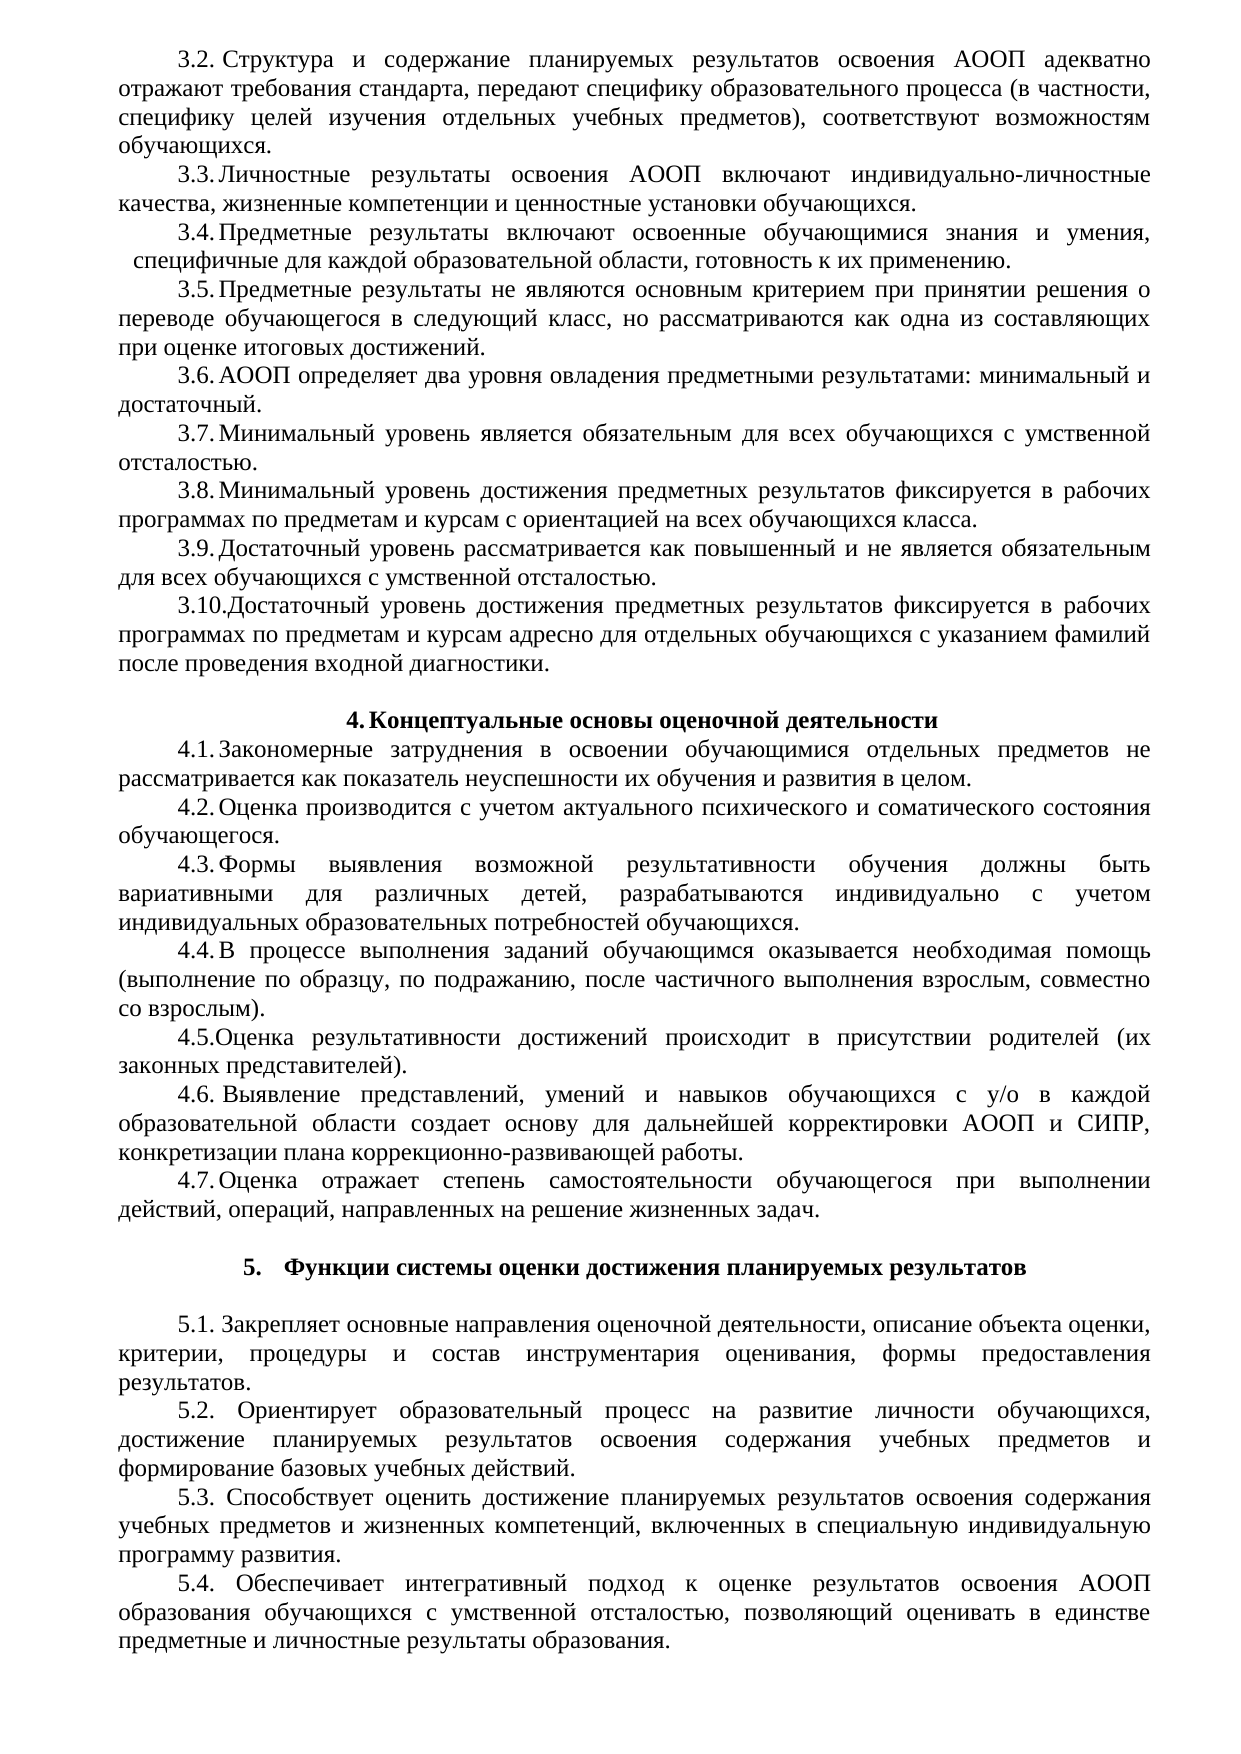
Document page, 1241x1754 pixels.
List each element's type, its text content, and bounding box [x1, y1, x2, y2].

text 5.1. Закрепляет основные направления оценочной деятельности, описание объекта оценки, критерии, процедуры и состав инструментария оценивания, формы предоставления результатов. [118, 1367, 1152, 1453]
text 3.6. АООП определяет два уровня овладения предметными результатами: минимальный и достаточный. [118, 418, 1152, 476]
text 4.1. Закономерные затруднения в освоении обучающимися отдельных предметов не рассматривается как показатель неуспешности их обучения и развития в целом. [118, 792, 1152, 849]
text 3.8. Минимальный уровень достижения предметных результатов фиксируется в рабочих программах по предметам и курсам с ориентацией на всех обучающихся класса. [118, 533, 1152, 591]
text 3.10.Достаточный уровень достижения предметных результатов фиксируется в рабочих программах по предметам и курсам адресно для отдельных обучающихся с указанием фамилий после проведения входной диагностики. [118, 648, 1152, 734]
text 5.2. Ориентирует образовательный процесс на развитие личности обучающихся, достижение планируемых результатов освоения содержания учебных предметов и формирование базовых учебных действий. [118, 1453, 1152, 1539]
text 3.9. Достаточный уровень рассматривается как повышенный и не является обязательным для всех обучающихся с умственной отсталостью. [118, 591, 1152, 648]
text 4. Концептуальные основы оценочной деятельности [118, 763, 1152, 792]
text 3.2. Структура и содержание планируемых результатов освоения АООП адекватно отражают требования стандарта, передают специфику образовательного процесса (в частности, специфику целей изучения отдельных учебных предметов), соответствуют возможностям обучающихся. [118, 102, 1152, 217]
text 4.7. Оценка отражает степень самостоятельности обучающегося при выполнении действий, операций, направленных на решение жизненных задач. [118, 1223, 1152, 1281]
text 4.5.Оценка результативности достижений происходит в присутствии родителей (их законных представителей). [118, 1079, 1152, 1137]
text 5. Функции системы оценки достижения планируемых результатов [118, 1309, 1152, 1338]
text 3.5. Предметные результаты не являются основным критерием при принятии решения о переводе обучающегося в следующий класс, но рассматриваются как одна из составляющих при оценке итоговых достижений. [118, 332, 1152, 418]
text 4.4. В процессе выполнения заданий обучающимся оказывается необходимая помощь (выполнение по образцу, по подражанию, после частичного выполнения взрослым, совместно со взрослым). [118, 993, 1152, 1079]
text 4.6. Выявление представлений, умений и навыков обучающихся с у/о в каждой образовательной области создает основу для дальнейшей корректировки АООП и СИПР, конкретизации плана коррекционно-развивающей работы. [118, 1137, 1152, 1223]
text 3.3. Личностные результаты освоения АООП включают индивидуально-личностные качества, жизненные компетенции и ценностные установки обучающихся. [118, 217, 1152, 274]
text 4.3. Формы выявления возможной результативности обучения должны быть вариативными для различных детей, разрабатываются индивидуально с учетом индивидуальных образовательных потребностей обучающихся. [118, 907, 1152, 993]
text 5.3. Способствует оценить достижение планируемых результатов освоения содержания учебных предметов и жизненных компетенций, включенных в специальную индивидуальную программу развития. [118, 1539, 1152, 1626]
text 4.2. Оценка производится с учетом актуального психического и соматического состояния обучающегося. [118, 849, 1152, 907]
text 3.1. Освоение АООП общего образования обеспечивает достижение обучающимися с УО двух видов результатов: личностных и предметных. [118, 44, 1152, 102]
text 3.4. Предметные результаты включают освоенные обучающимися знания и умения, специфичные для каждой образовательной области, готовность к их применению. [133, 274, 1152, 332]
text 3.7. Минимальный уровень является обязательным для всех обучающихся с умственной отсталостью. [118, 476, 1152, 533]
